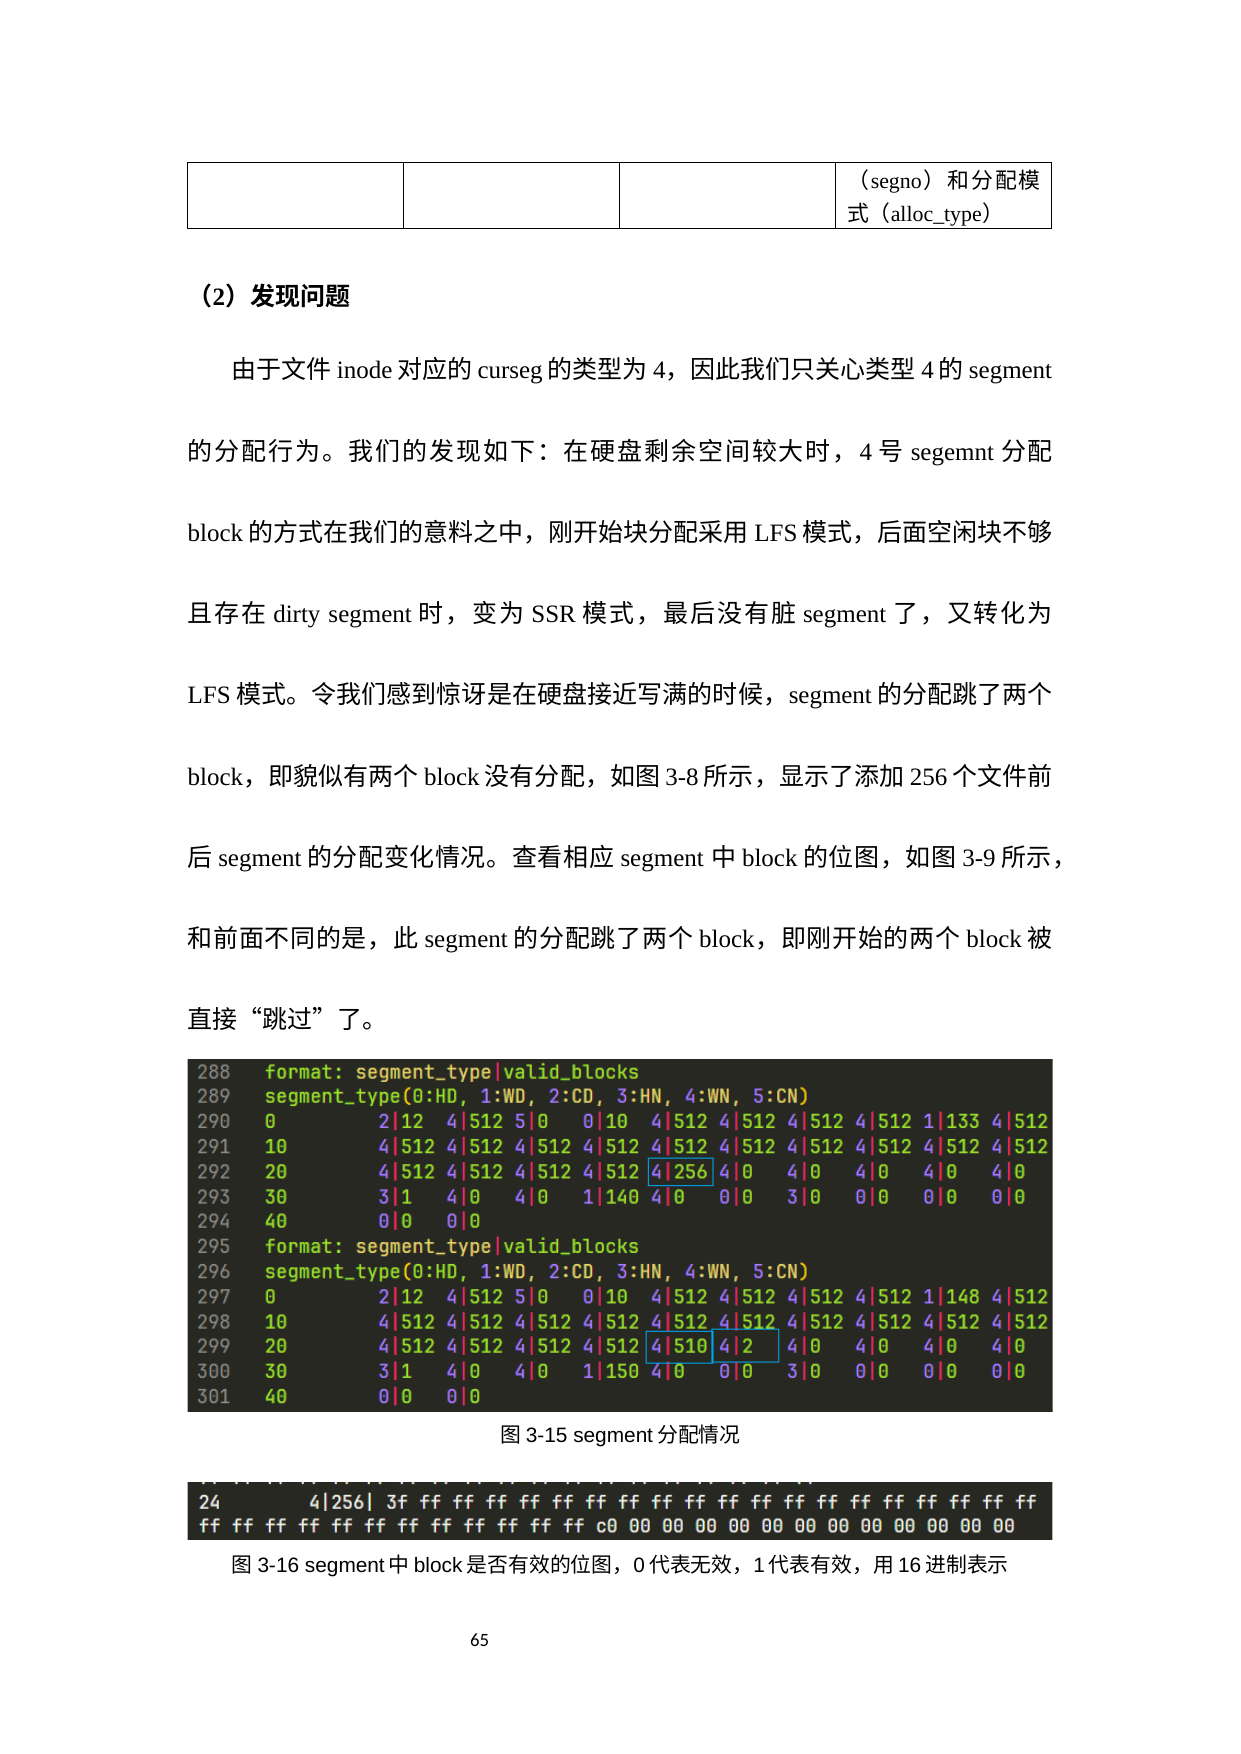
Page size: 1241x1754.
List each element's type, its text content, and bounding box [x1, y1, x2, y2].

picture [187, 1482, 1053, 1540]
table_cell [188, 163, 403, 228]
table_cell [620, 163, 835, 228]
picture [187, 1059, 1053, 1412]
text （2）发现问题 [187, 262, 1053, 327]
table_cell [404, 163, 619, 228]
text 由于文件inode对应的curseg的类型为4，因此我们只关心类型4的segment的分配行为。我们的发现如下：在硬盘剩余空间较大时，4号segemnt分配block的方式在我们的意料之中，刚开始块分配采用LFS模式，后面空闲块不够且存在dirty segment时，变为SSR模式，最后没有脏segment了，又转化为LFS模式。令我们感到惊讶是在硬盘接近写满的时候，segment的分配跳了两个block，即貌似有两个block没有分配，如图3-8所示，显示了添加256个文件前后segment的分配变化情况。查看相应segment 中block的位图，如图3-9所示，和前面不同的是，此segment的分配跳了两个block，即刚开始的两个block被直接“跳过”了。 [187, 336, 1053, 1051]
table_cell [836, 163, 1051, 228]
